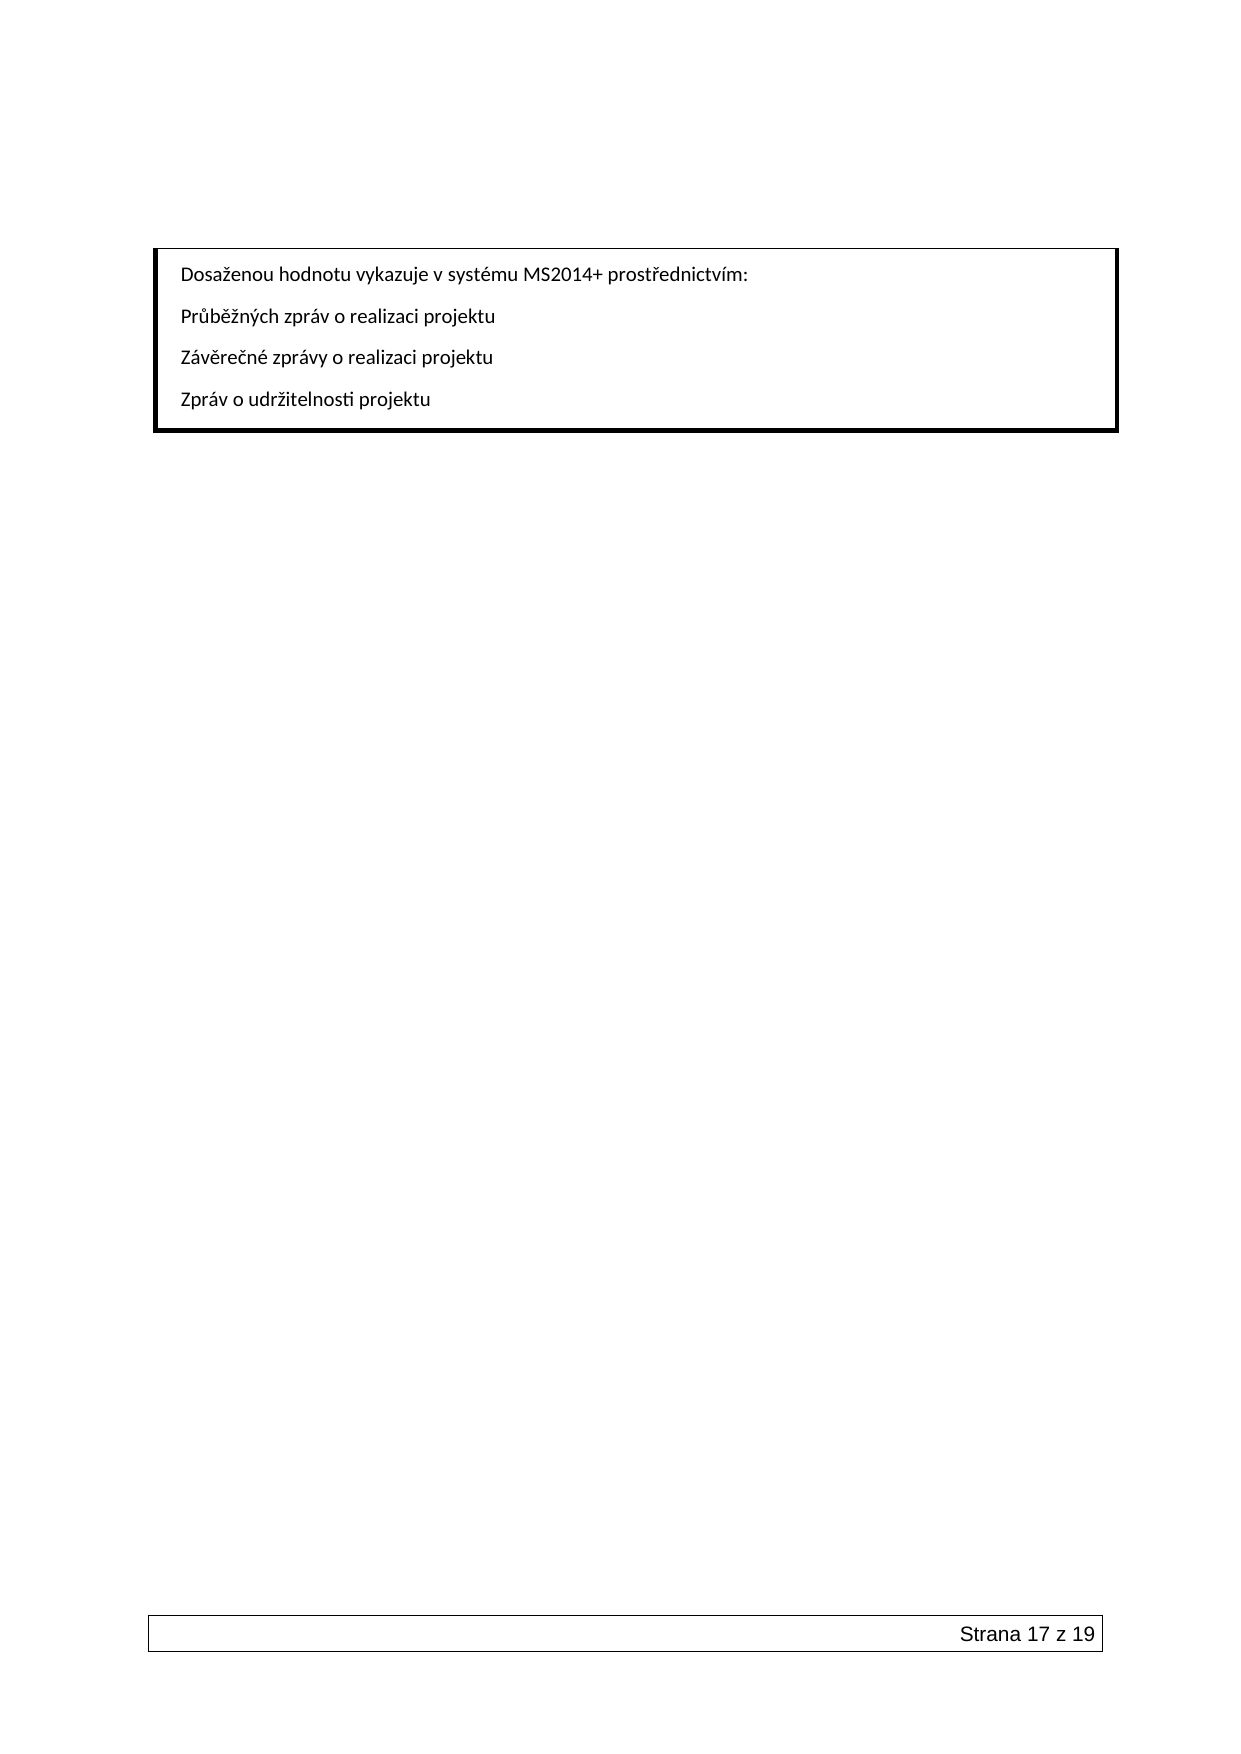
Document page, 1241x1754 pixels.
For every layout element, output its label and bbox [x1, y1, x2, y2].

table_cell [158, 249, 1115, 428]
